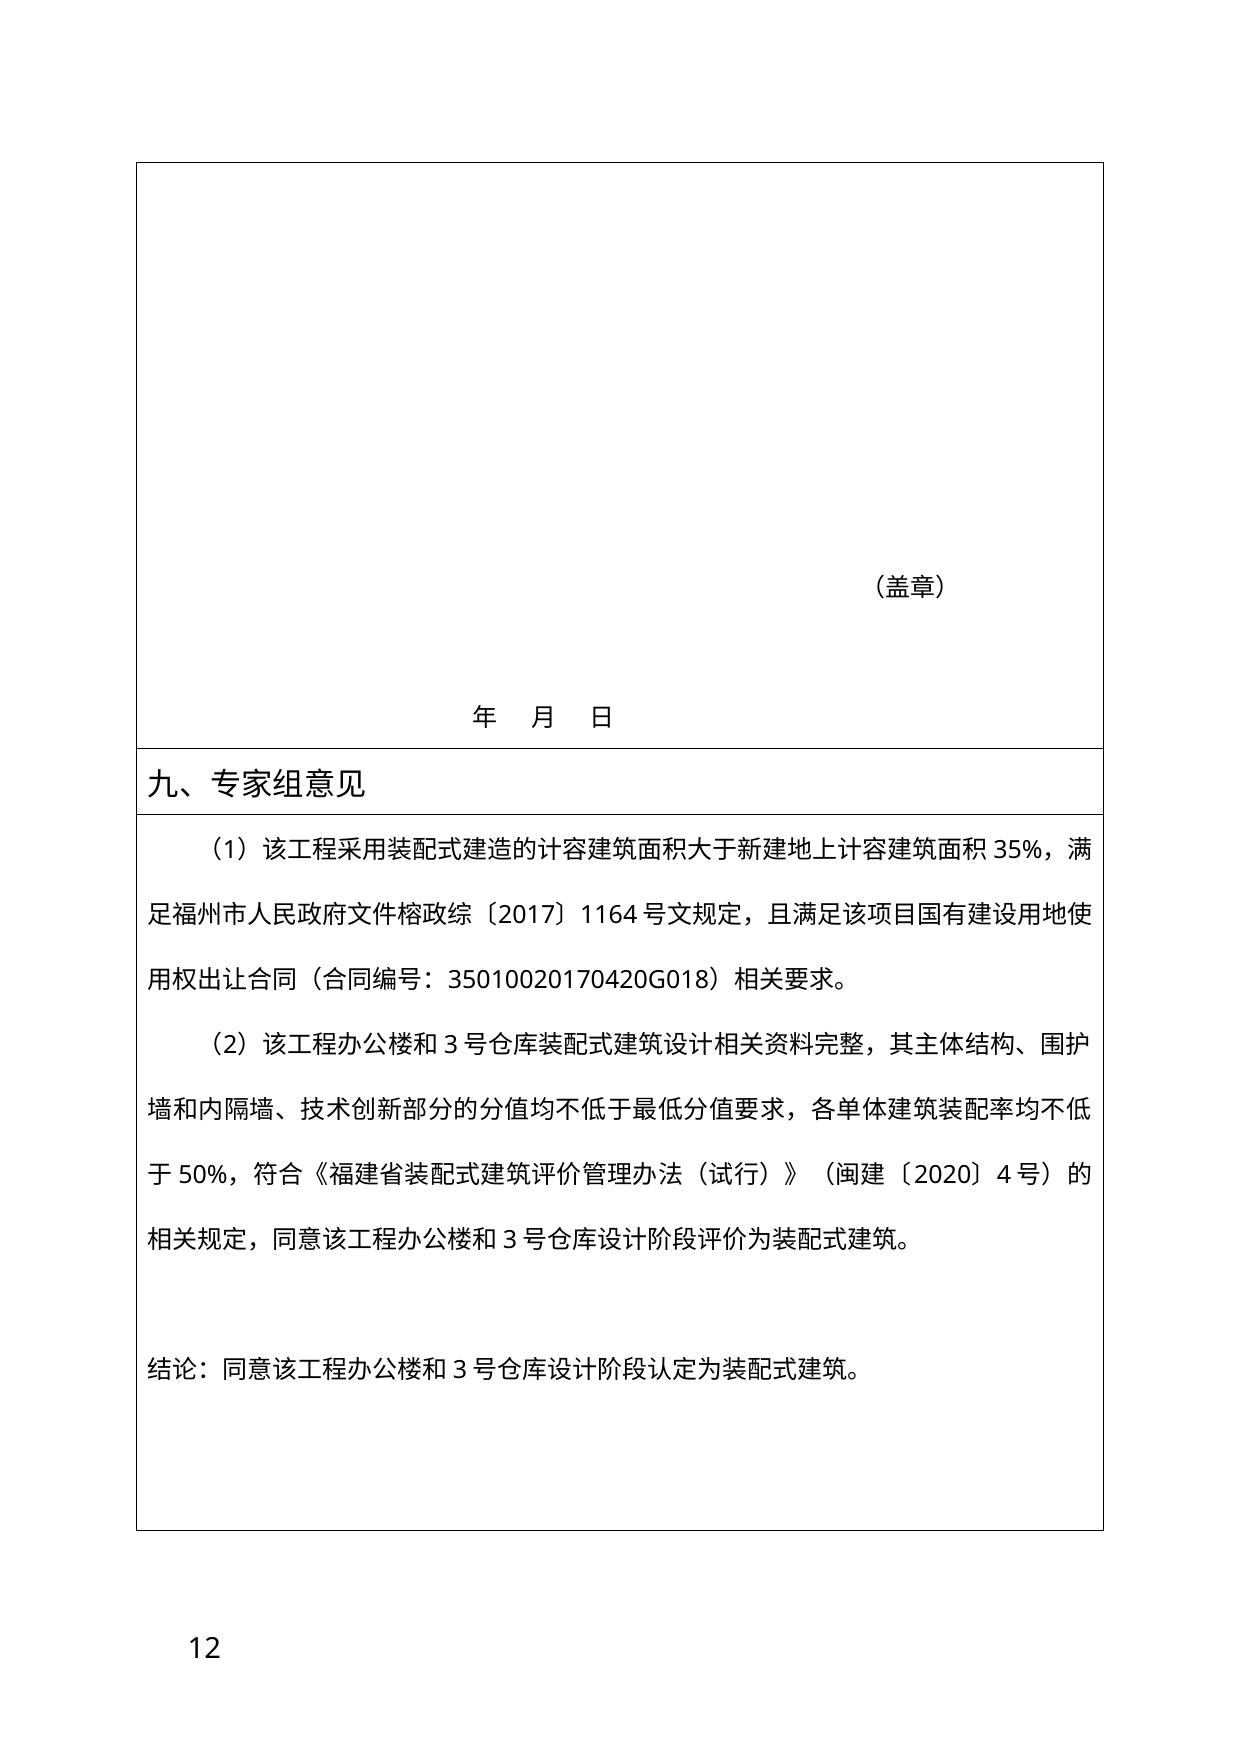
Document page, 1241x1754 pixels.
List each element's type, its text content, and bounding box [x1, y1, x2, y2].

table_cell 九、专家组意见 [137, 749, 1103, 814]
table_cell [137, 815, 1103, 1530]
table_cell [137, 163, 1103, 748]
